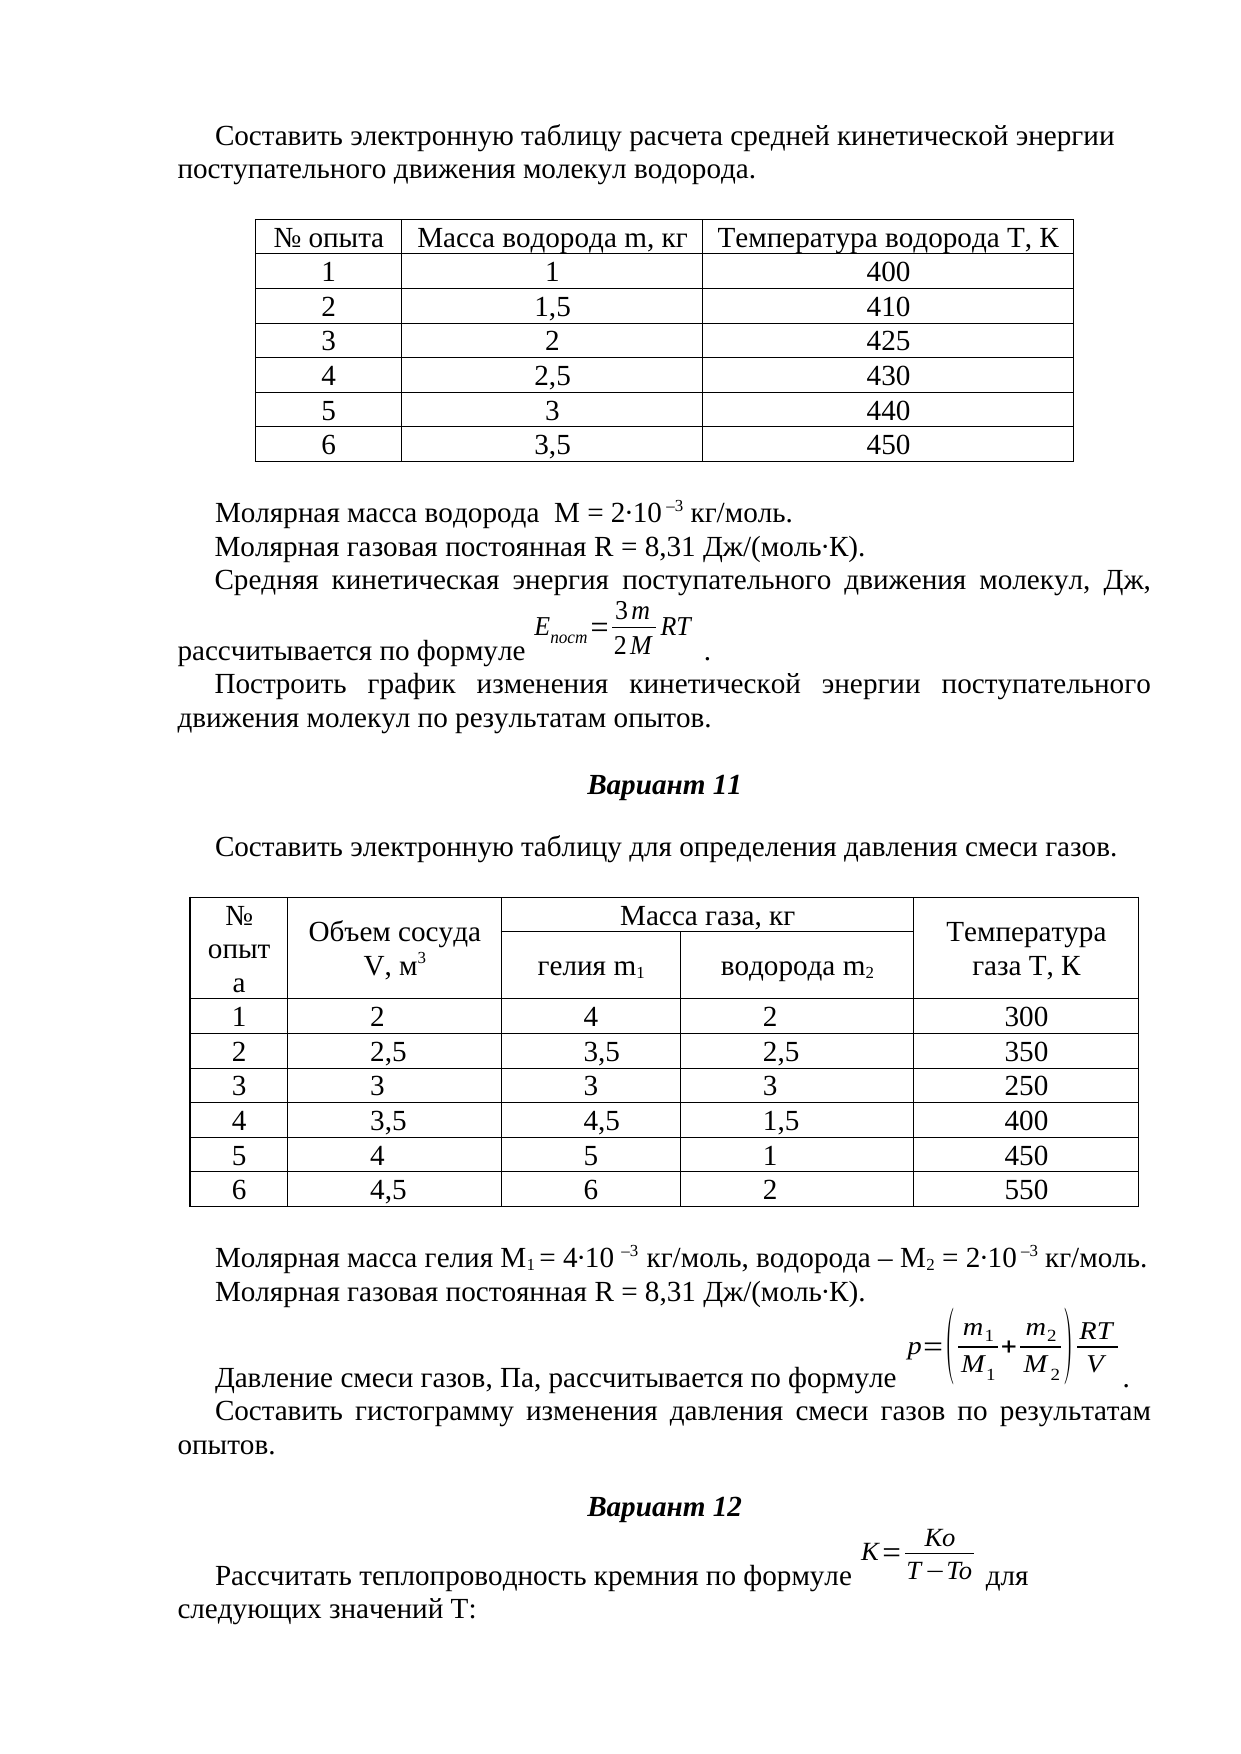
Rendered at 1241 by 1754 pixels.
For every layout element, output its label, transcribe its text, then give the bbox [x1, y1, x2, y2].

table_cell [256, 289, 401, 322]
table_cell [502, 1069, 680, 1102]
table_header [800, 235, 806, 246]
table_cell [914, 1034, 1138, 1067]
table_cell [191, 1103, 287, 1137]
text Молярная газовая постоянная R = 8,31 Дж/(моль∙К). [177, 529, 1152, 562]
text Молярная газовая постоянная R = 8,31 Дж/(моль∙К). [177, 1274, 1152, 1307]
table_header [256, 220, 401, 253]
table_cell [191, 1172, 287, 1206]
title Вариант 12 [177, 1489, 1152, 1523]
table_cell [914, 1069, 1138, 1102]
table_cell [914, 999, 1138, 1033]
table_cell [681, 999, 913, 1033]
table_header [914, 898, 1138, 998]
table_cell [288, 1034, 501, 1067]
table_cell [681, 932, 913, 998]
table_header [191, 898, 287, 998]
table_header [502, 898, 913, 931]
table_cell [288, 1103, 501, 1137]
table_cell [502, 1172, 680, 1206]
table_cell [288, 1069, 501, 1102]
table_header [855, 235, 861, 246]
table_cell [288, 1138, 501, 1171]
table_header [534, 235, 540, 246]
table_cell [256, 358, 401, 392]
text Составить электронную таблицу для определения давления смеси газов. [177, 829, 1152, 863]
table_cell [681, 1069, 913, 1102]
text Молярная масса водорода М = 2∙10 –3 кг/моль. [177, 495, 1152, 529]
text Составить гистограмму изменения давления смеси газов по результатам опытов. [177, 1393, 1152, 1461]
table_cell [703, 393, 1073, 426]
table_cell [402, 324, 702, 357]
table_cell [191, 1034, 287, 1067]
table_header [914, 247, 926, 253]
text Средняя кинетическая энергия поступательного движения молекул, Дж, рассчитывается по формуле . [177, 562, 1152, 667]
text Рассчитать теплопроводность кремния по формуле для следующих значений Т: [177, 1523, 1152, 1625]
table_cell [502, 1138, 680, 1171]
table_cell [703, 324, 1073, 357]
text Построить график изменения кинетической энергии поступательного движения молекул по результатам опытов. [177, 667, 1152, 734]
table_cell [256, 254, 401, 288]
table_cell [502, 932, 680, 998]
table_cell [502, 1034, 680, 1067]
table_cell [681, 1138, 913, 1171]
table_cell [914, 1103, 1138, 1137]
text Молярная масса гелия М1 = 4∙10 –3 кг/моль, водорода – М2 = 2∙10 –3 кг/моль. [177, 1240, 1152, 1274]
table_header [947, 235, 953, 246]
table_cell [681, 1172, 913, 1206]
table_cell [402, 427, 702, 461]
text Составить электронную таблицу расчета средней кинетической энергии поступательного движения молекул водорода. [177, 118, 1152, 185]
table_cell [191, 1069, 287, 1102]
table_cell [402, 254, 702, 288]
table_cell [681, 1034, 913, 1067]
title Вариант 11 [177, 767, 1152, 801]
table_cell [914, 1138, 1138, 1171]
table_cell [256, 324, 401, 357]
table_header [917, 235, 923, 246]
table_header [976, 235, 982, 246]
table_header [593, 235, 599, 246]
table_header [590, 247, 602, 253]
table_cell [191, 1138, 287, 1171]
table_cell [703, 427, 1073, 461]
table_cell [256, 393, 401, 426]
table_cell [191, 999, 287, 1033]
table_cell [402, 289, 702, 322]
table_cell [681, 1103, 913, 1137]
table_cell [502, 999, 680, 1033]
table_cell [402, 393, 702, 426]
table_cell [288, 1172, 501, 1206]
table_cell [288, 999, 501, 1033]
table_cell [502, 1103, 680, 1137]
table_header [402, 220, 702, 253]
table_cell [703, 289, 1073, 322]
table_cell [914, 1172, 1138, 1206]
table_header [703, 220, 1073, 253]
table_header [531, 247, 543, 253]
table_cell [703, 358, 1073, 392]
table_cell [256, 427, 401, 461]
text Давление смеси газов, Па, рассчитывается по формуле . [177, 1307, 1152, 1393]
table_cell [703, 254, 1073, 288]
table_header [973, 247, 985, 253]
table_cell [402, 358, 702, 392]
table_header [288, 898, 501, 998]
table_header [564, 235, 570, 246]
